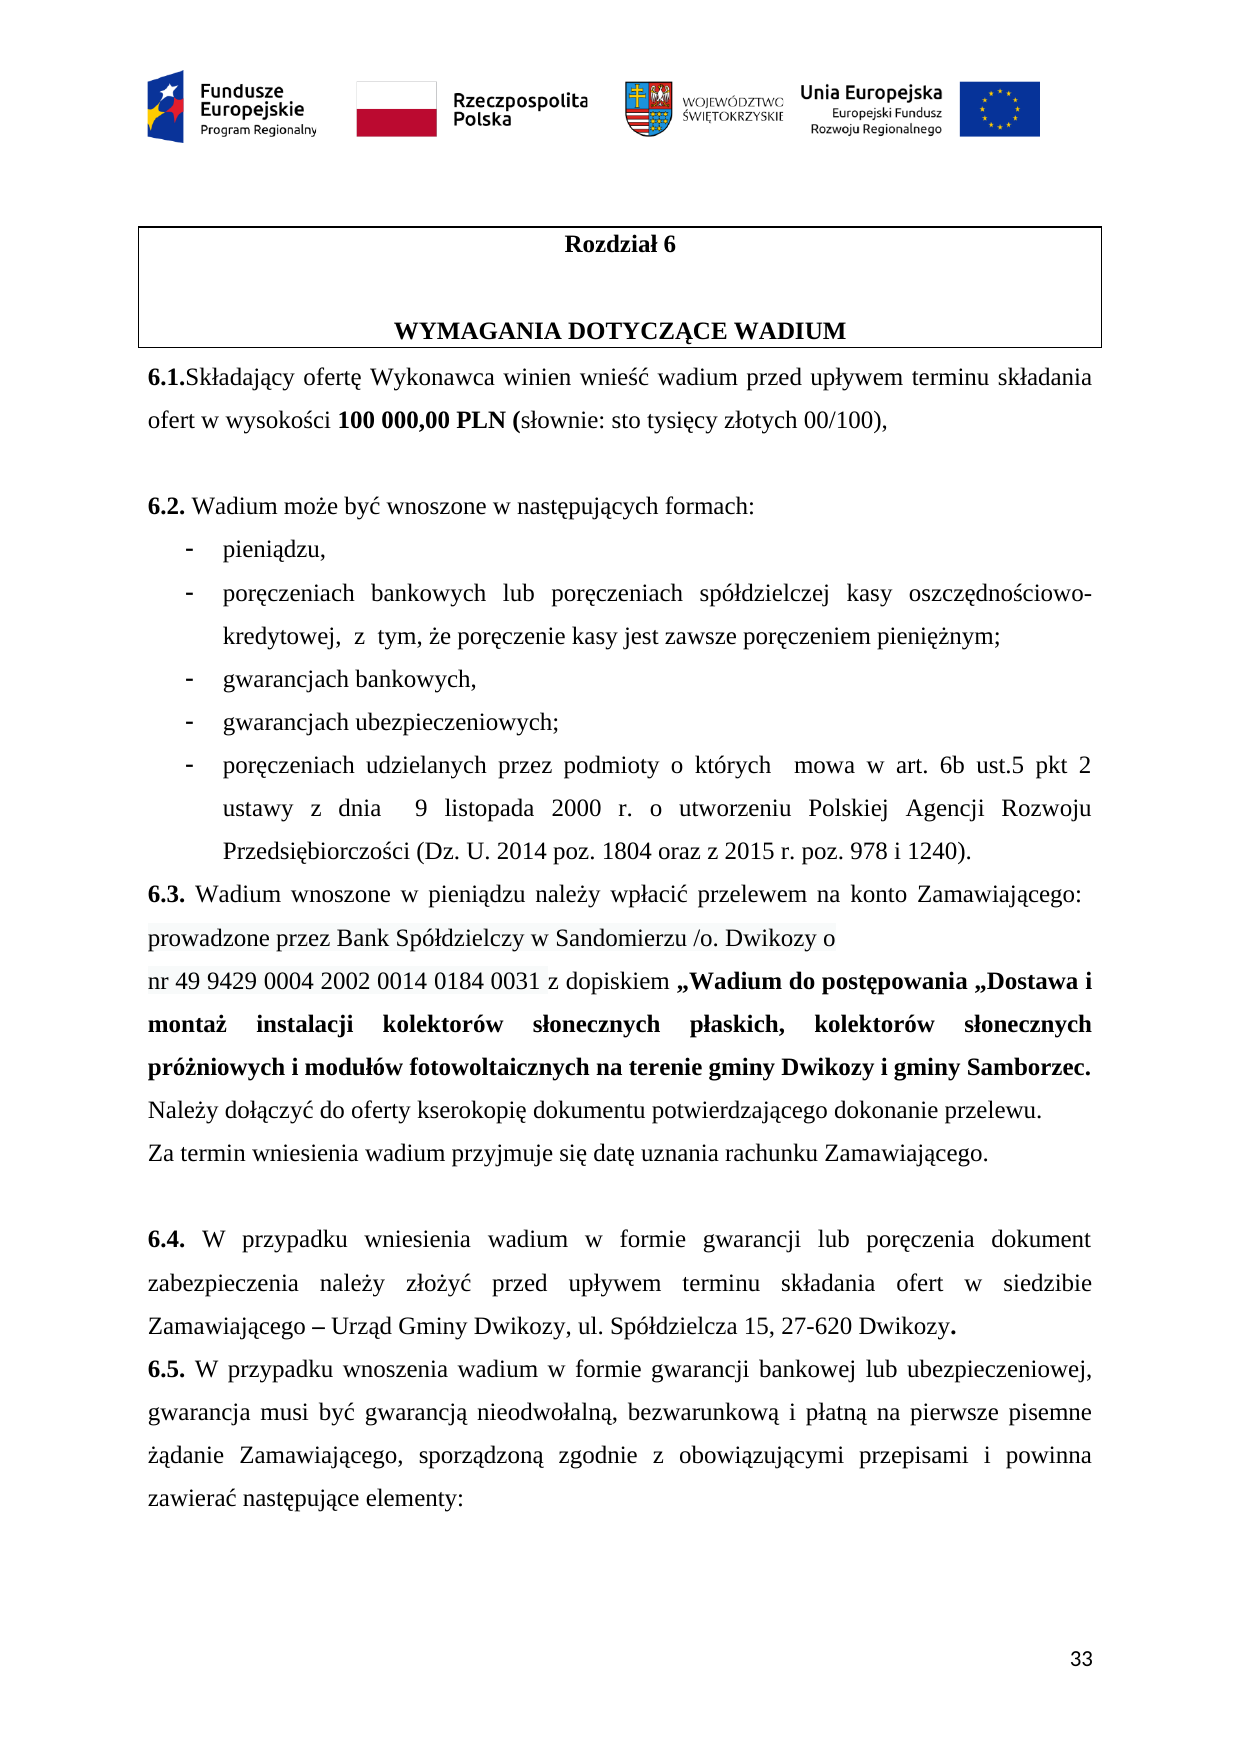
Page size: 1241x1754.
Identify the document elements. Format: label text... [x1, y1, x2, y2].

picture [147, 70, 317, 143]
text 6.3. Wadium wnoszone w pieniądzu należy wpłacić przelewem na konto Zamawiającego: prowadzone przez Bank Spółdzielczy w Sandomierzu /o. Dwikozy o [148, 879, 1093, 951]
text Za termin wniesienia wadium przyjmuje się datę uznania rachunku Zamawiającego. [148, 1138, 1093, 1167]
picture [625, 70, 784, 143]
picture [801, 70, 1040, 143]
text 6.2. Wadium może być wnoszone w następujących formach: [148, 491, 1093, 520]
list gwarancjach bankowych, [185, 664, 1093, 693]
list poręczeniach bankowych lub poręczeniach spółdzielczej kasy oszczędnościowo-kredytowej, z tym, że poręczenie kasy jest zawsze poręczeniem pieniężnym; [185, 578, 1093, 649]
text 6.5. W przypadku wnoszenia wadium w formie gwarancji bankowej lub ubezpieczeniowej, gwarancja musi być gwarancją nieodwołalną, bezwarunkową i płatną na pierwsze pisemne żądanie Zamawiającego, sporządzoną zgodnie z obowiązującymi przepisami i powinna zawierać następujące elementy: [148, 1354, 1093, 1512]
list pieniądzu, [185, 534, 1093, 563]
list gwarancjach ubezpieczeniowych; [185, 707, 1093, 736]
text Należy dołączyć do oferty kserokopię dokumentu potwierdzającego dokonanie przelewu. [148, 1095, 1093, 1124]
text nr 49 9429 0004 2002 0014 0184 0031 z dopiskiem „Wadium do postępowania „Dostawa i montaż instalacji kolektorów słonecznych płaskich, kolektorów słonecznych próżniowych i modułów fotowoltaicznych na terenie gminy Dwikozy i gminy Samborzec. [148, 966, 1093, 1081]
text 6.1.Składający ofertę Wykonawca winien wnieść wadium przed upływem terminu składania ofert w wysokości 100 000,00 PLN (słownie: sto tysięcy złotych 00/100), [148, 362, 1093, 434]
text WYMAGANIA DOTYCZĄCE WADIUM [139, 313, 1101, 347]
list poręczeniach udzielanych przez podmioty o których mowa w art. 6b ust.5 pkt 2 ustawy z dnia 9 listopada 2000 r. o utworzeniu Polskiej Agencji Rozwoju Przedsiębiorczości (Dz. U. 2014 poz. 1804 oraz z 2015 r. poz. 978 i 1240). [185, 750, 1093, 865]
text 6.4. W przypadku wniesienia wadium w formie gwarancji lub poręczenia dokument zabezpieczenia należy złożyć przed upływem terminu składania ofert w siedzibie Zamawiającego – Urząd Gminy Dwikozy, ul. Spółdzielcza 15, 27-620 Dwikozy. [148, 1224, 1093, 1339]
text Rozdział 6 [139, 228, 1101, 258]
picture [356, 70, 588, 143]
